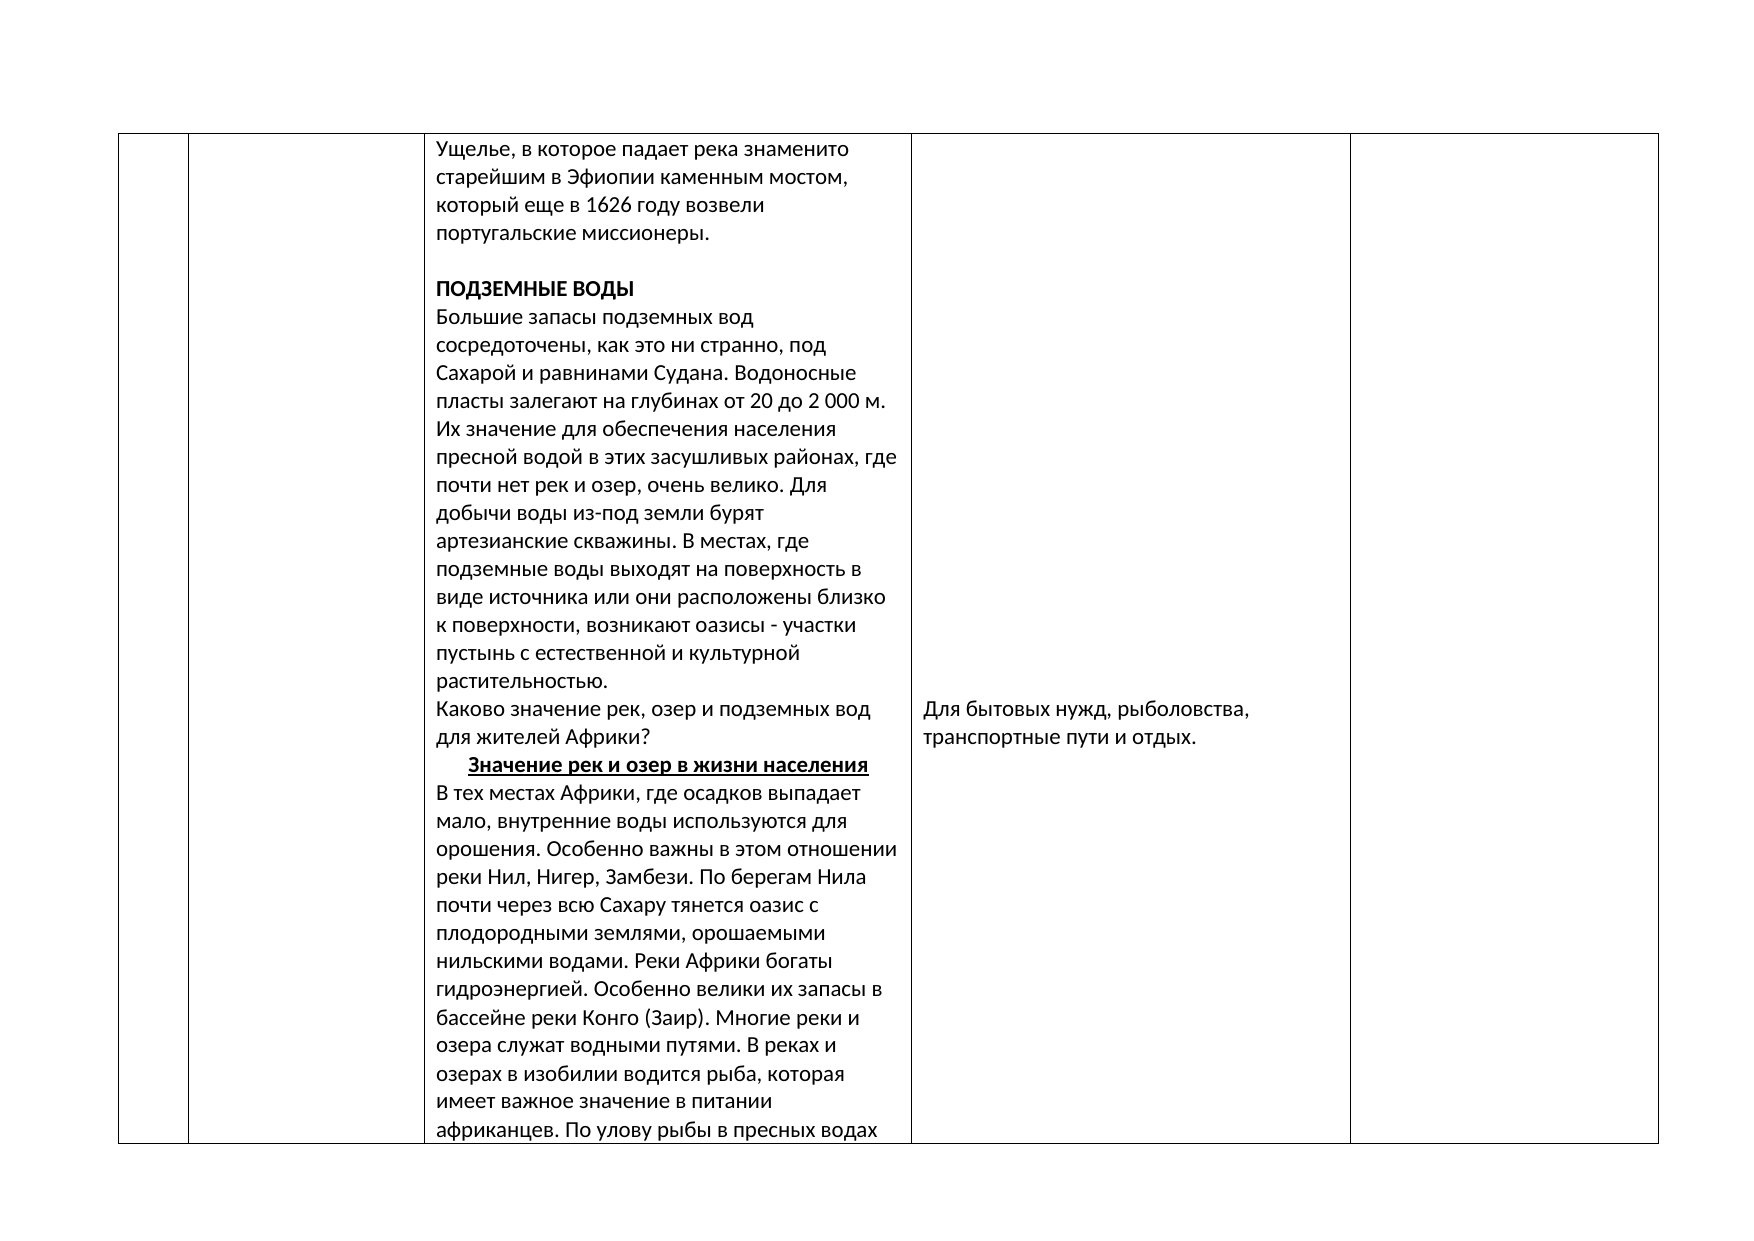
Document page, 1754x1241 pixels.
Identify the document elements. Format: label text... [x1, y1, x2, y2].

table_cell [912, 134, 1350, 1143]
table_cell 4 [119, 134, 188, 1143]
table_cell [425, 134, 911, 1143]
table_cell [1351, 134, 1658, 1143]
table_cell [189, 134, 424, 1143]
